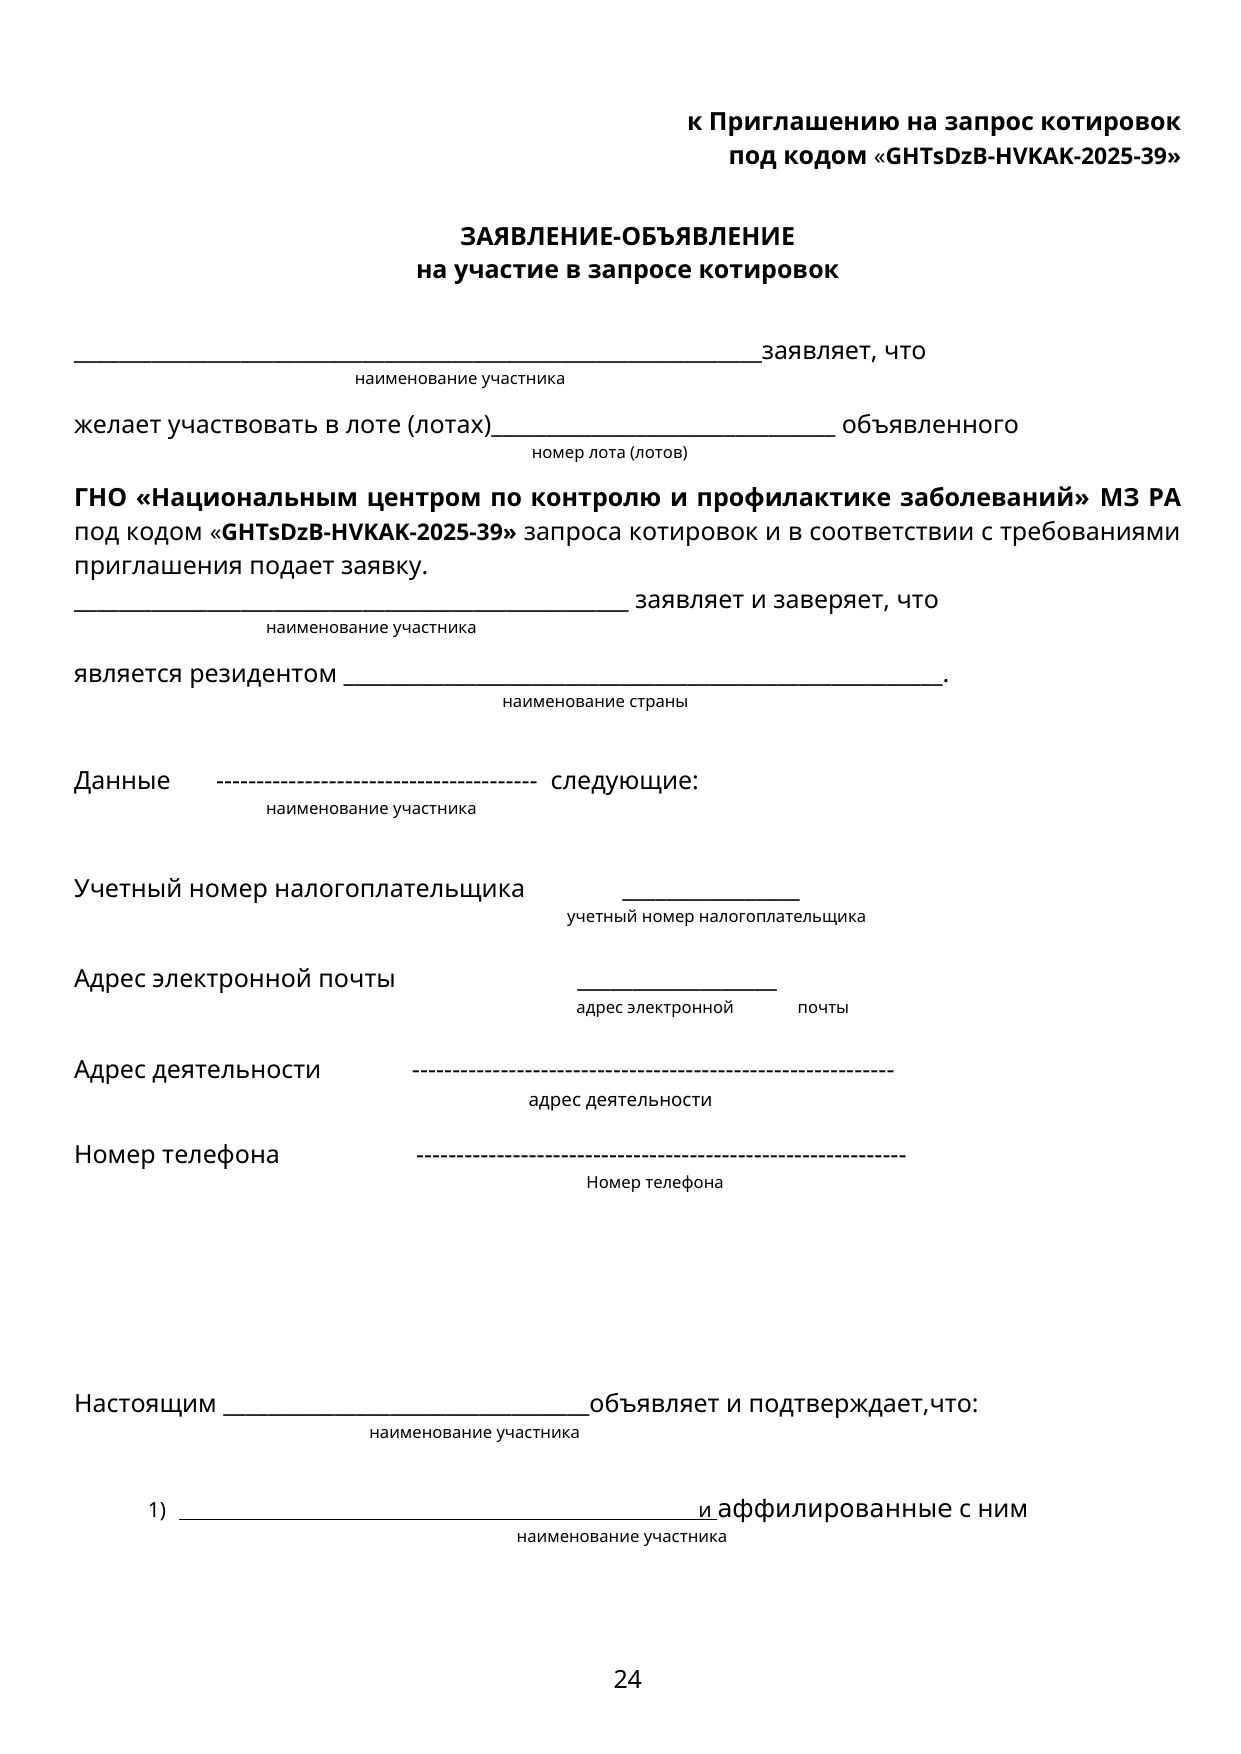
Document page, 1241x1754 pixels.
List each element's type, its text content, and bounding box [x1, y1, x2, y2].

text наименование страны [502, 689, 1181, 712]
text является резидентом ______________________________________________________. [74, 655, 1181, 689]
text наименование участника [354, 367, 1181, 389]
subtitle на участие в запросе котировок [74, 252, 1181, 286]
text ГНО «Национальным центром по контролю и профилактике заболеваний» МЗ РА под кодом «GHTsDzB-HVKAK-2025-39» запроса котировок и в соответствии с требованиями приглашения подает заявку. [74, 480, 1181, 582]
text __________________________________________________ заявляет и заверяет, что [74, 582, 1181, 616]
text адрес деятельности [74, 1086, 1181, 1112]
text Адрес деятельности ------------------------------------------------------------ [74, 1052, 1181, 1086]
text 1) и аффилированные с ним [74, 1491, 1181, 1525]
text Адрес электронной почты __________________ [74, 961, 1181, 995]
text наименование участника [369, 1525, 1181, 1547]
text наименование участника [369, 1420, 1181, 1443]
text Настоящим _________________________________объявляет и подтверждает,что: [74, 1386, 1181, 1420]
text наименование участника [266, 616, 1181, 639]
text желает участвовать в лоте (лотах)_______________________________ объявленного [74, 406, 1181, 440]
text номер лота (лотов) [532, 440, 1181, 463]
text Данные ---------------------------------------- следующие: [74, 763, 1181, 797]
text Номер телефона ------------------------------------------------------------- [74, 1137, 1181, 1171]
text адрес электронной почты [428, 995, 1181, 1018]
text наименование участника [266, 797, 1181, 819]
text ______________________________________________________________заявляет, что [74, 333, 1181, 367]
text ЗАЯВЛЕНИЕ-ОБЪЯВЛЕНИЕ [74, 218, 1181, 252]
text Учетный номер налогоплательщика ________________ [74, 870, 1181, 904]
text Номер телефона [443, 1171, 1181, 1194]
text к Приглашению на запрос котировок под кодом «GHTsDzB-HVKAK-2025-39» [74, 103, 1181, 172]
text учетный номер налогоплательщика [502, 904, 1181, 927]
